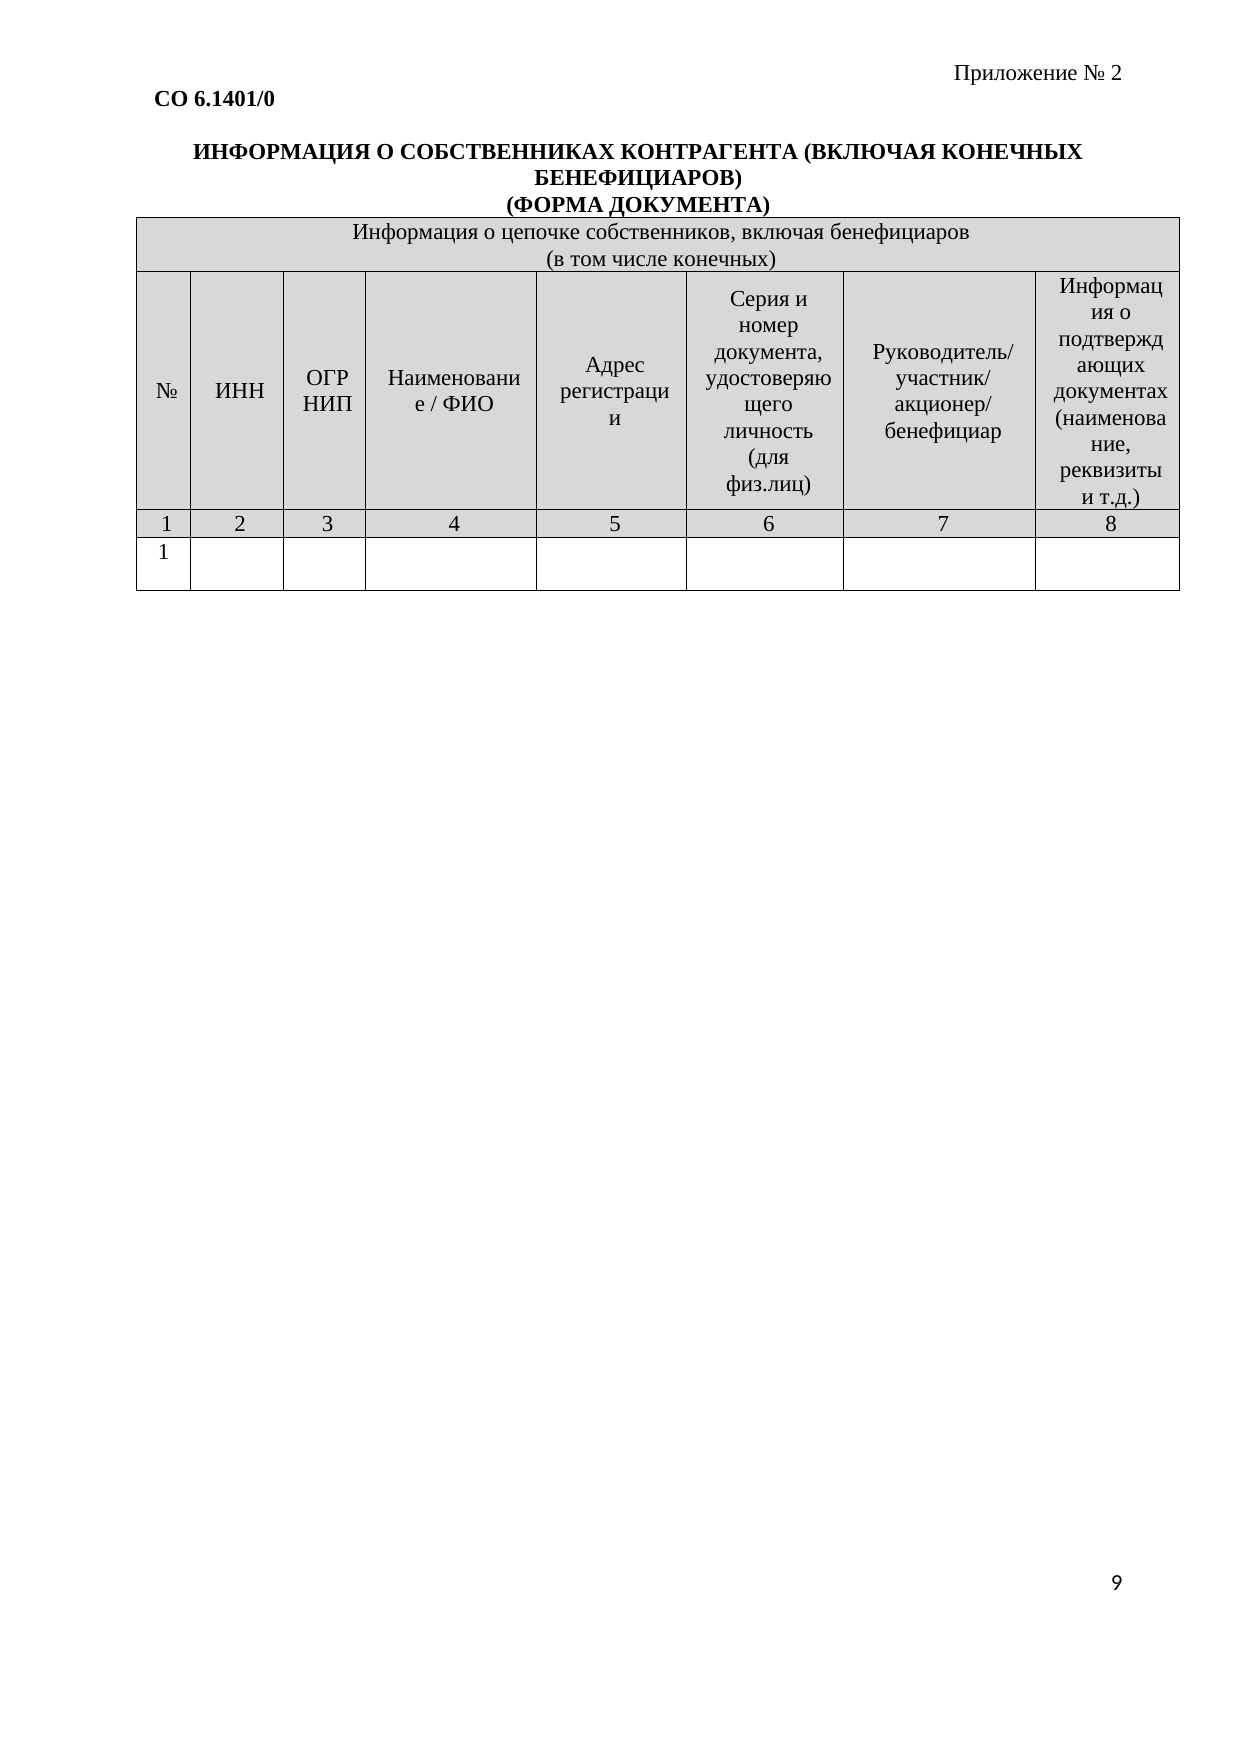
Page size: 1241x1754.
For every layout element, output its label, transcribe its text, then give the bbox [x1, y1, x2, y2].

table_cell Серия и номер документа, удостоверяющего личность (для физ.лиц) [687, 272, 843, 509]
text Приложение № 2 [154, 59, 1122, 85]
table_cell [284, 538, 365, 590]
table_cell [537, 538, 686, 590]
table_cell 2 [191, 510, 283, 537]
table_cell [844, 538, 1035, 590]
table_cell 1 [137, 510, 190, 537]
table_cell [191, 538, 283, 590]
table_cell 1 [137, 538, 190, 590]
table_cell Информация о подтверждающих документах (наименование, реквизиты и т.д.) [1036, 272, 1179, 509]
table_cell Адрес регистрации [537, 272, 686, 509]
table_cell 7 [844, 510, 1035, 537]
table_cell 8 [1036, 510, 1179, 537]
table_cell 3 [284, 510, 365, 537]
table_cell [1036, 538, 1179, 590]
table_cell № [137, 272, 190, 509]
table_cell 6 [687, 510, 843, 537]
table_cell Наименование / ФИО [366, 272, 536, 509]
text Информация о собственниках контрагента (включая конечных бенефициаров) [154, 138, 1122, 191]
table_header Информация о цепочке собственников, включая бенефициаров (в том числе конечных) [137, 218, 1179, 271]
table_cell [366, 538, 536, 590]
table_cell ОГРНИП [284, 272, 365, 509]
table_cell [687, 538, 843, 590]
text СО 6.1401/0 [154, 85, 1122, 112]
table_cell Руководитель/участник/акционер/бенефициар [844, 272, 1035, 509]
table_cell ИНН [191, 272, 283, 509]
table_cell 4 [366, 510, 536, 537]
table_cell 5 [537, 510, 686, 537]
text (ФОРМА ДОКУМЕНТА) [154, 191, 1122, 217]
